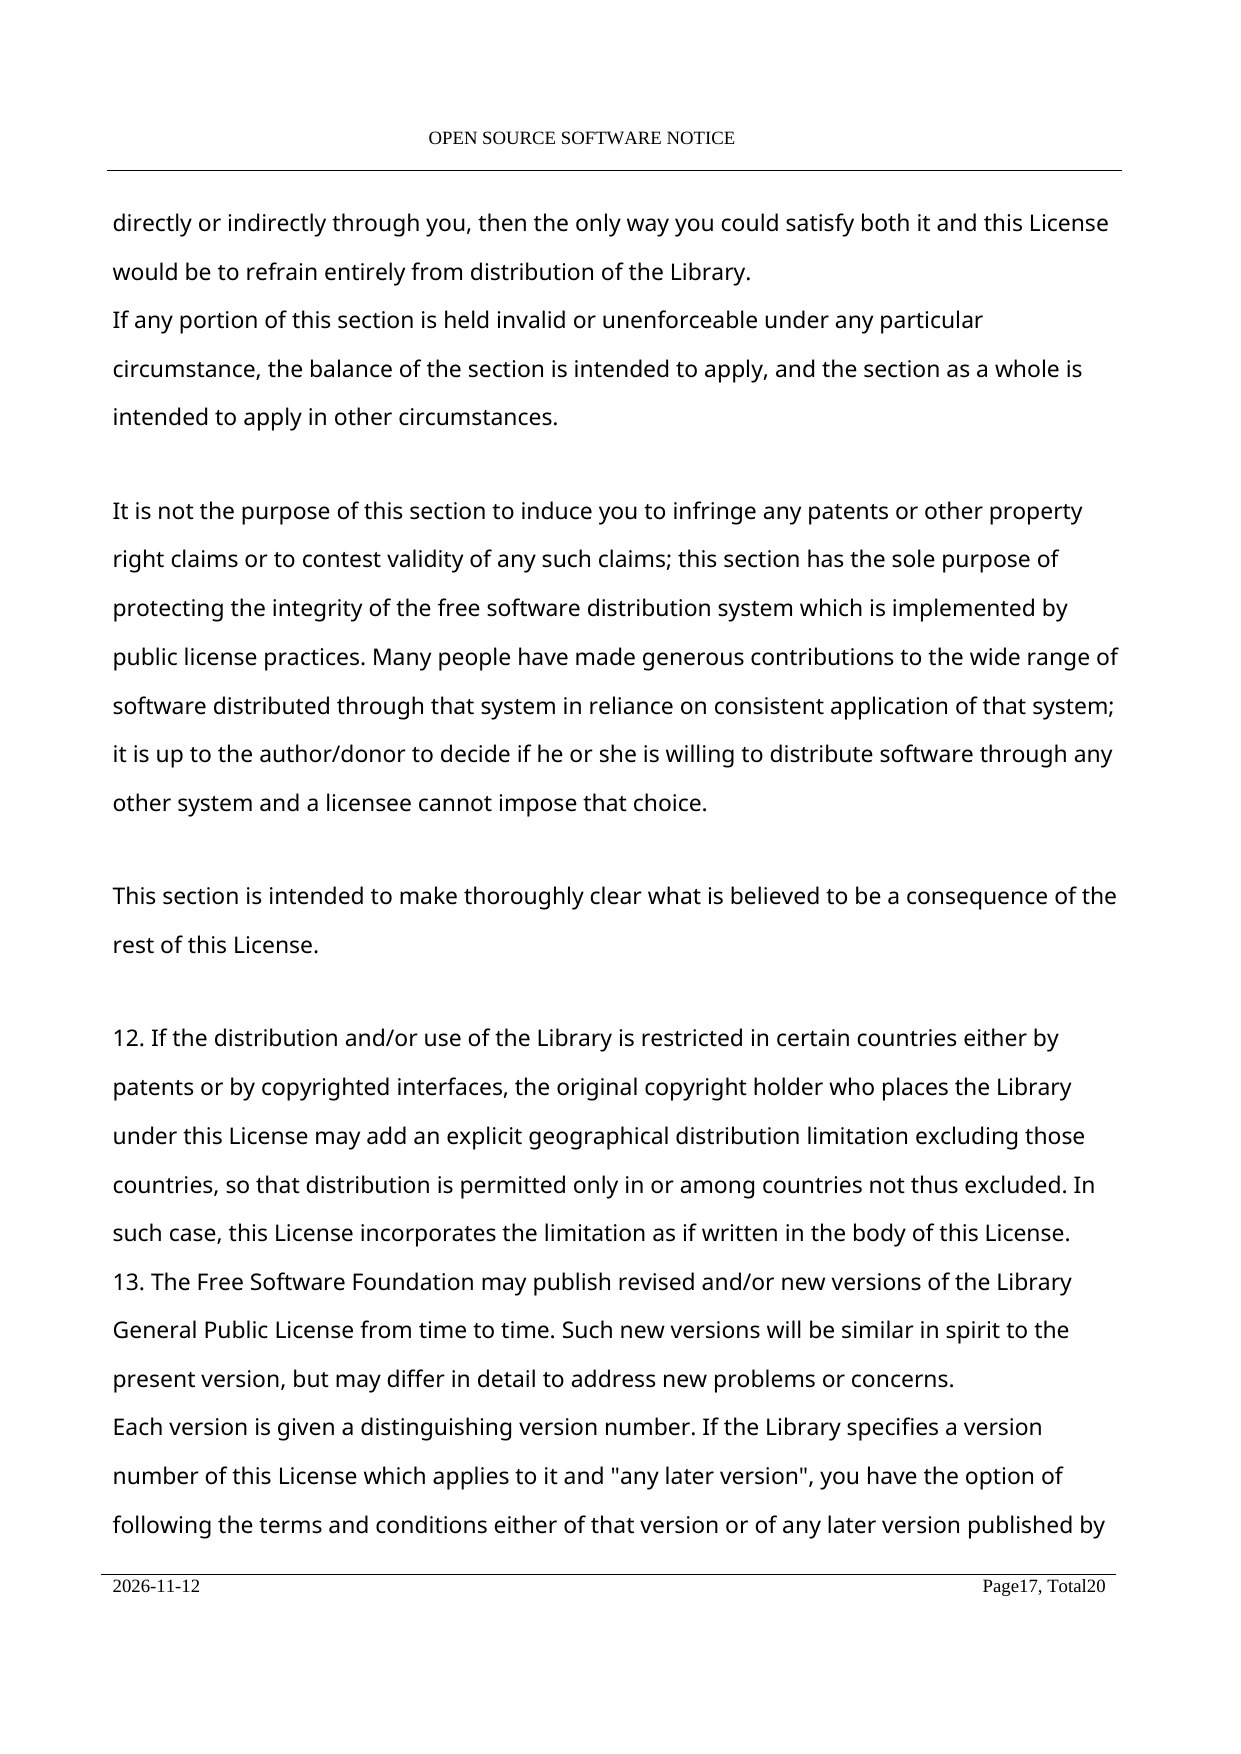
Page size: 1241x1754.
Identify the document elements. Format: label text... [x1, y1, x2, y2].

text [112, 206, 1128, 288]
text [112, 1410, 1128, 1540]
text It is not the purpose of this section to induce you to infringe any patents or other property right claims or to contest validity of any such claims; this section has the sole purpose of protecting the integrity of the free software distribution system which is implemented by public license practices. Many people have made generous contributions to the wide range of software distributed through that system in reliance on consistent application of that system; it is up to the author/donor to decide if he or she is willing to distribute software through any other system and a licensee cannot impose that choice. [112, 494, 1128, 819]
text 12. If the distribution and/or use of the Library is restricted in certain countries either by patents or by copyrighted interfaces, the original copyright holder who places the Library under this License may add an explicit geographical distribution limitation excluding those countries, so that distribution is permitted only in or among countries not thus excluded. In such case, this License incorporates the limitation as if written in the body of this License. [112, 1022, 1128, 1249]
text If any portion of this section is held invalid or unenforceable under any particular circumstance, the balance of the section is intended to apply, and the section as a whole is intended to apply in other circumstances. [112, 303, 1128, 433]
text This section is intended to make thoroughly clear what is believed to be a consequence of the rest of this License. [112, 880, 1128, 961]
text 13. The Free Software Foundation may publish revised and/or new versions of the Library General Public License from time to time. Such new versions will be similar in spirit to the present version, but may differ in detail to address new problems or concerns. [112, 1265, 1128, 1395]
